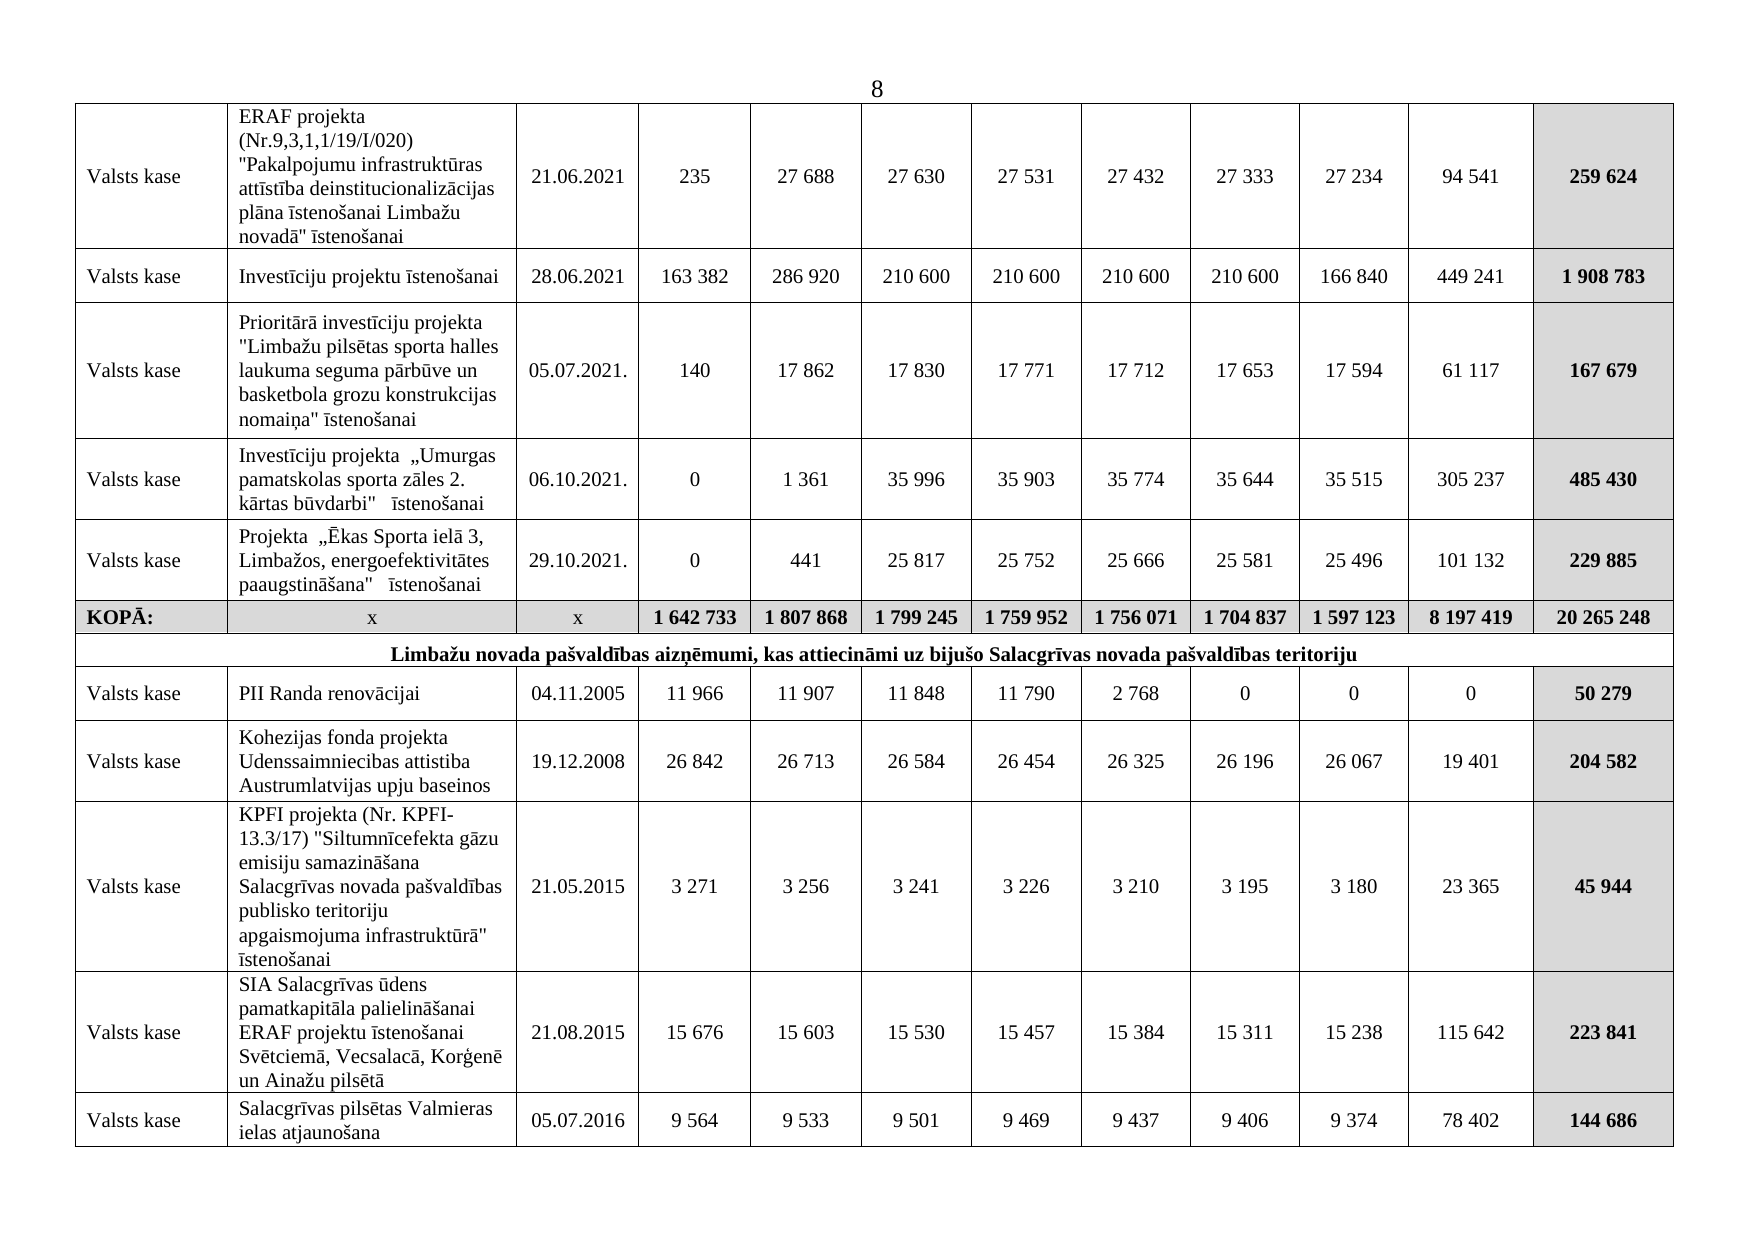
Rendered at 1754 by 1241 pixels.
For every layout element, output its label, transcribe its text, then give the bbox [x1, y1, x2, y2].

table_cell x [517, 601, 638, 632]
table_cell 167 679 [1534, 303, 1673, 438]
table_cell 35 774 [1082, 439, 1190, 519]
table_cell KOPĀ: [76, 601, 227, 632]
table_cell 1 759 952 [972, 601, 1081, 632]
table_cell 9 469 [972, 1093, 1081, 1146]
table_cell 35 644 [1191, 439, 1299, 519]
table_cell 94 541 [1409, 104, 1533, 248]
table_cell Valsts kase [76, 249, 227, 302]
table_cell 204 582 [1534, 721, 1673, 801]
table_cell x [228, 601, 516, 632]
table_cell Valsts kase [76, 802, 227, 971]
table_cell 9 501 [862, 1093, 971, 1146]
table_cell Investīciju projektu īstenošanai [228, 249, 516, 302]
table_cell 0 [1300, 667, 1408, 720]
table_cell 115 642 [1409, 972, 1533, 1092]
table_cell 27 531 [972, 104, 1081, 248]
table_cell 9 437 [1082, 1093, 1190, 1146]
table_cell 11 848 [862, 667, 971, 720]
table_cell 163 382 [639, 249, 750, 302]
table_cell 26 842 [639, 721, 750, 801]
table_cell Valsts kase [76, 439, 227, 519]
table_cell Kohezijas fonda projekta Udenssaimniecibas attistiba Austrumlatvijas upju baseinos [228, 721, 516, 801]
table_cell 35 903 [972, 439, 1081, 519]
table_cell 0 [1409, 667, 1533, 720]
table_cell 06.10.2021. [517, 439, 638, 519]
table_cell Valsts kase [76, 104, 227, 248]
table_cell 210 600 [972, 249, 1081, 302]
table_cell Valsts kase [76, 721, 227, 801]
table_cell 144 686 [1534, 1093, 1673, 1146]
table_cell 15 457 [972, 972, 1081, 1092]
table_cell 21.06.2021 [517, 104, 638, 248]
table_cell 26 196 [1191, 721, 1299, 801]
table_cell 449 241 [1409, 249, 1533, 302]
table_cell 0 [1191, 667, 1299, 720]
table_cell 15 530 [862, 972, 971, 1092]
table_cell 1 908 783 [1534, 249, 1673, 302]
table_cell 28.06.2021 [517, 249, 638, 302]
table_cell 3 180 [1300, 802, 1408, 971]
table_cell 210 600 [1082, 249, 1190, 302]
table_cell 140 [639, 303, 750, 438]
table_cell 17 594 [1300, 303, 1408, 438]
table_cell 26 067 [1300, 721, 1408, 801]
table_cell 45 944 [1534, 802, 1673, 971]
table_cell 26 325 [1082, 721, 1190, 801]
table_cell 223 841 [1534, 972, 1673, 1092]
table_cell 15 311 [1191, 972, 1299, 1092]
table_cell Limbažu novada pašvaldības aizņēmumi, kas attiecināmi uz bijušo Salacgrīvas novada pašvaldības teritoriju [76, 634, 1673, 666]
table_cell 1 704 837 [1191, 601, 1299, 632]
table_cell 235 [639, 104, 750, 248]
table_cell 210 600 [862, 249, 971, 302]
table_cell 305 237 [1409, 439, 1533, 519]
table_cell 3 195 [1191, 802, 1299, 971]
table_cell 9 406 [1191, 1093, 1299, 1146]
table_cell 9 564 [639, 1093, 750, 1146]
table_cell PII Randa renovācijai [228, 667, 516, 720]
table_cell Prioritārā investīciju projekta "Limbažu pilsētas sporta halles laukuma seguma pārbūve un basketbola grozu konstrukcijas nomaiņa" īstenošanai [228, 303, 516, 438]
table_cell 210 600 [1191, 249, 1299, 302]
table_cell 1 597 123 [1300, 601, 1408, 632]
table_cell 23 365 [1409, 802, 1533, 971]
table_cell Investīciju projekta „Umurgas pamatskolas sporta zāles 2. kārtas būvdarbi" īstenošanai [228, 439, 516, 519]
table_cell 21.05.2015 [517, 802, 638, 971]
table_cell 27 630 [862, 104, 971, 248]
table_cell 9 533 [751, 1093, 861, 1146]
table_cell Valsts kase [76, 303, 227, 438]
table_cell 26 713 [751, 721, 861, 801]
table_cell 1 361 [751, 439, 861, 519]
table_cell 25 666 [1082, 520, 1190, 600]
table_cell 35 515 [1300, 439, 1408, 519]
table_cell 04.11.2005 [517, 667, 638, 720]
table_cell 17 712 [1082, 303, 1190, 438]
table_cell 3 226 [972, 802, 1081, 971]
table_cell Salacgrīvas pilsētas Valmieras ielas atjaunošana [228, 1093, 516, 1146]
table_cell 1 756 071 [1082, 601, 1190, 632]
table_cell 17 830 [862, 303, 971, 438]
table_cell 27 688 [751, 104, 861, 248]
table_cell 3 256 [751, 802, 861, 971]
table_cell 259 624 [1534, 104, 1673, 248]
table_cell 20 265 248 [1534, 601, 1673, 632]
table_cell ERAF projekta (Nr.9,3,1,1/19/I/020) ''Pakalpojumu infrastruktūras attīstība deinstitucionalizācijas plāna īstenošanai Limbažu novadā'' īstenošanai [228, 104, 516, 248]
table_cell 27 234 [1300, 104, 1408, 248]
table_cell 26 454 [972, 721, 1081, 801]
table_cell 2 768 [1082, 667, 1190, 720]
table_cell 17 862 [751, 303, 861, 438]
table_cell 9 374 [1300, 1093, 1408, 1146]
table_cell 27 432 [1082, 104, 1190, 248]
table_cell 0 [639, 520, 750, 600]
table_cell 3 210 [1082, 802, 1190, 971]
table_cell 3 241 [862, 802, 971, 971]
table_cell 1 642 733 [639, 601, 750, 632]
table_cell 35 996 [862, 439, 971, 519]
table_cell 11 790 [972, 667, 1081, 720]
table_cell 441 [751, 520, 861, 600]
table_cell 21.08.2015 [517, 972, 638, 1092]
table_cell SIA Salacgrīvas ūdens pamatkapitāla palielināšanai ERAF projektu īstenošanai Svētciemā, Vecsalacā, Korģenē un Ainažu pilsētā [228, 972, 516, 1092]
table_cell 05.07.2016 [517, 1093, 638, 1146]
table_cell 19.12.2008 [517, 721, 638, 801]
table_cell 101 132 [1409, 520, 1533, 600]
table_cell Valsts kase [76, 972, 227, 1092]
table_cell Valsts kase [76, 667, 227, 720]
table_cell 17 653 [1191, 303, 1299, 438]
table_cell 26 584 [862, 721, 971, 801]
table_cell 17 771 [972, 303, 1081, 438]
table_cell 286 920 [751, 249, 861, 302]
table_cell 15 384 [1082, 972, 1190, 1092]
table_cell 25 581 [1191, 520, 1299, 600]
table_cell 1 799 245 [862, 601, 971, 632]
table_cell 25 496 [1300, 520, 1408, 600]
table_cell 15 238 [1300, 972, 1408, 1092]
table_cell Projekta „Ēkas Sporta ielā 3, Limbažos, energoefektivitātes paaugstināšana" īstenošanai [228, 520, 516, 600]
table_cell 05.07.2021. [517, 303, 638, 438]
table_cell 8 197 419 [1409, 601, 1533, 632]
table_cell 25 817 [862, 520, 971, 600]
table_cell 50 279 [1534, 667, 1673, 720]
table_cell 229 885 [1534, 520, 1673, 600]
table_cell 3 271 [639, 802, 750, 971]
table_cell 166 840 [1300, 249, 1408, 302]
table_cell 19 401 [1409, 721, 1533, 801]
table_cell 78 402 [1409, 1093, 1533, 1146]
table_cell 25 752 [972, 520, 1081, 600]
table_cell KPFI projekta (Nr. KPFI-13.3/17) "Siltumnīcefekta gāzu emisiju samazināšana Salacgrīvas novada pašvaldības publisko teritoriju apgaismojuma infrastruktūrā" īstenošanai [228, 802, 516, 971]
table_cell 61 117 [1409, 303, 1533, 438]
table_cell 15 603 [751, 972, 861, 1092]
table_cell 1 807 868 [751, 601, 861, 632]
table_cell 11 966 [639, 667, 750, 720]
table_cell 29.10.2021. [517, 520, 638, 600]
table_cell 11 907 [751, 667, 861, 720]
table_cell Valsts kase [76, 1093, 227, 1146]
table_cell 0 [639, 439, 750, 519]
table_cell 27 333 [1191, 104, 1299, 248]
table_cell 485 430 [1534, 439, 1673, 519]
table_cell 15 676 [639, 972, 750, 1092]
table_cell Valsts kase [76, 520, 227, 600]
